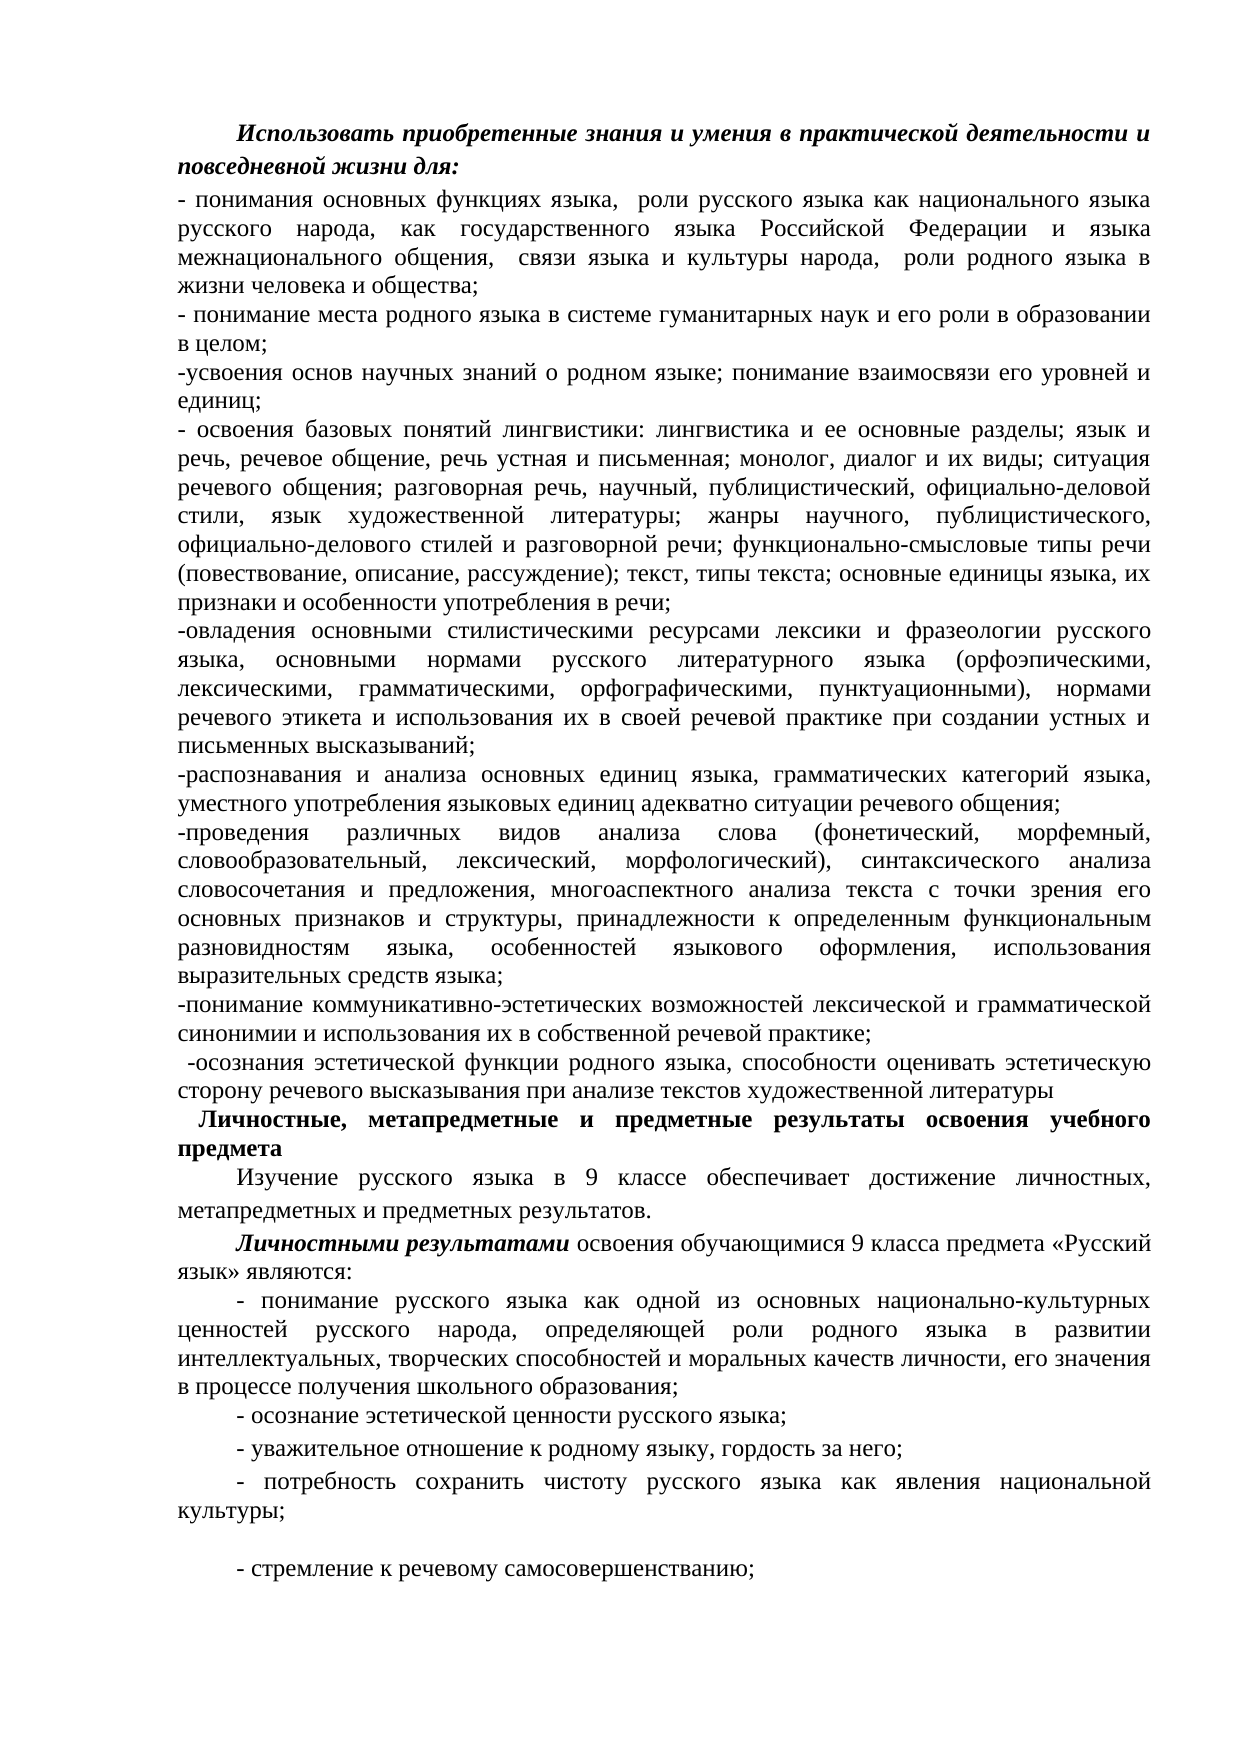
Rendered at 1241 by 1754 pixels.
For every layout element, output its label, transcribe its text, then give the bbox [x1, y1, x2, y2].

text - осознание эстетической ценности русского языка; [177, 1400, 1152, 1429]
text - понимание русского языка как одной из основных национально-культурных ценностей русского народа, определяющей роли родного языка в развитии интеллектуальных, творческих способностей и моральных качеств личности, его значения в процессе получения школьного образования; [177, 1285, 1152, 1400]
text - стремление к речевому самосовершенстванию; [177, 1553, 1152, 1582]
text Изучение русского языка в 9 классе обеспечивает достижение личностных, метапредметных и предметных результатов. [177, 1162, 1152, 1223]
text -распознавания и анализа основных единиц языка, грамматических категорий языка, уместного употребления языковых единиц адекватно ситуации речевого общения; [177, 759, 1152, 817]
text -осознания эстетической функции родного языка, способности оценивать эстетическую сторону речевого высказывания при анализе текстов художественной литературы [177, 1047, 1152, 1104]
text - потребность сохранить чистоту русского языка как явления национальной культуры; [177, 1466, 1152, 1524]
text - освоения базовых понятий лингвистики: лингвистика и ее основные разделы; язык и речь, речевое общение, речь устная и письменная; монолог, диалог и их виды; ситуация речевого общения; разговорная речь, научный, публицистический, официально-деловой стили, язык художественной литературы; жанры научного, публицистического, официально-делового стилей и разговорной речи; функционально-смысловые типы речи (повествование, описание, рассуждение); текст, типы текста; основные единицы языка, их признаки и особенности употребления в речи; [177, 414, 1152, 615]
text -понимание коммуникативно-эстетических возможностей лексической и грамматической синонимии и использования их в собственной речевой практике; [177, 989, 1152, 1047]
text - понимание места родного языка в системе гуманитарных наук и его роли в образовании в целом; [177, 299, 1152, 357]
text Личностные, метапредметные и предметные результаты освоения учебного предмета [177, 1104, 1152, 1162]
text - уважительное отношение к родному языку, гордость за него; [177, 1433, 1152, 1462]
text Личностными результатами освоения обучающимися 9 класса предмета «Русский язык» являются: [177, 1228, 1152, 1285]
text -усвоения основ научных знаний о родном языке; понимание взаимосвязи его уровней и единиц; [177, 357, 1152, 414]
text -овладения основными стилистическими ресурсами лексики и фразеологии русского языка, основными нормами русского литературного языка (орфоэпическими, лексическими, грамматическими, орфографическими, пунктуационными), нормами речевого этикета и использования их в своей речевой практике при создании устных и письменных высказываний; [177, 615, 1152, 759]
text -проведения различных видов анализа слова (фонетический, морфемный, словообразовательный, лексический, морфологический), синтаксического анализа словосочетания и предложения, многоаспектного анализа текста с точки зрения его основных признаков и структуры, принадлежности к определенным функциональным разновидностям языка, особенностей языкового оформления, использования выразительных средств языка; [177, 817, 1152, 989]
text - понимания основных функциях языка, роли русского языка как национального языка русского народа, как государственного языка Российской Федерации и языка межнационального общения, связи языка и культуры народа, роли родного языка в жизни человека и общества; [177, 184, 1152, 299]
text Использовать приобретенные знания и умения в практической деятельности и повседневной жизни для: [177, 118, 1152, 180]
